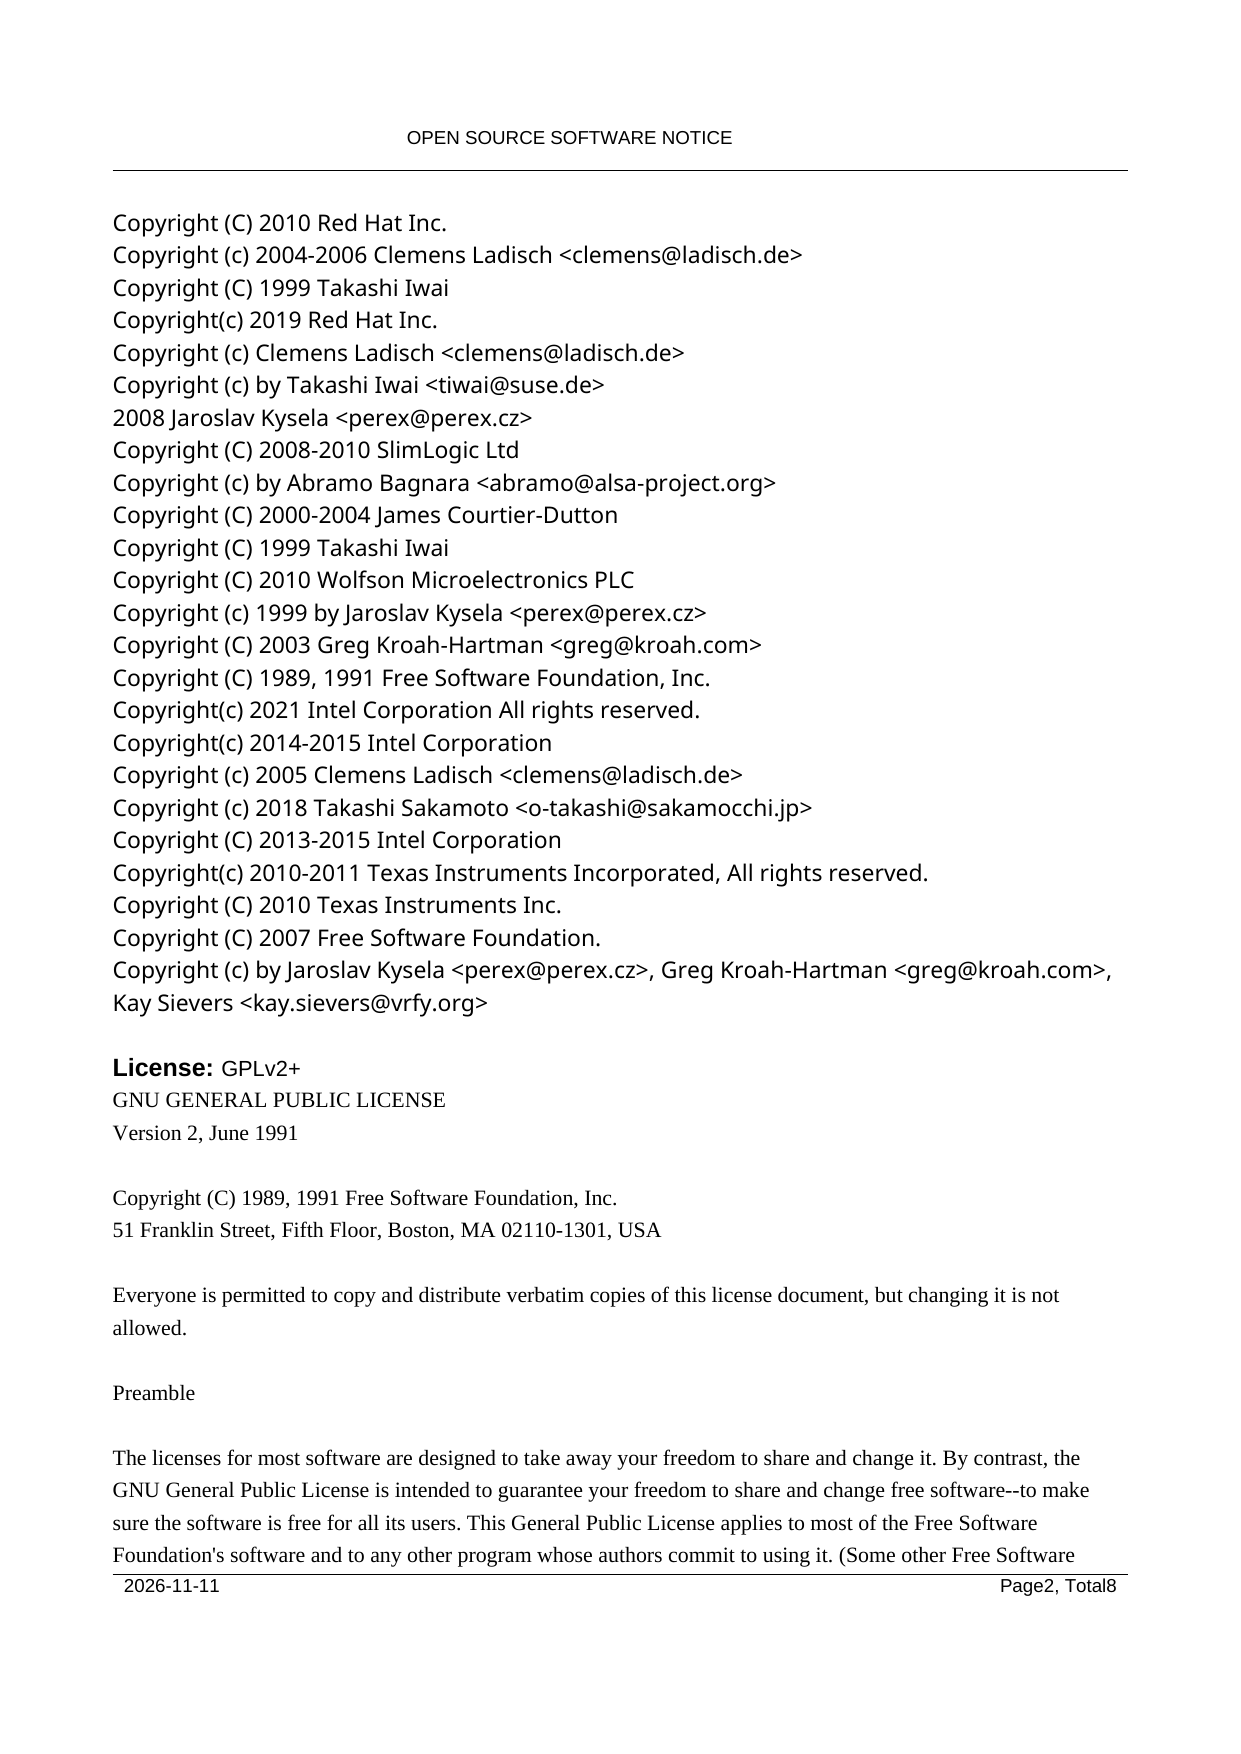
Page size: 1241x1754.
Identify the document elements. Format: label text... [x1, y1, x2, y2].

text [112, 206, 1128, 1051]
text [112, 1084, 1128, 1571]
text License: GPLv2+ [112, 1051, 1128, 1084]
